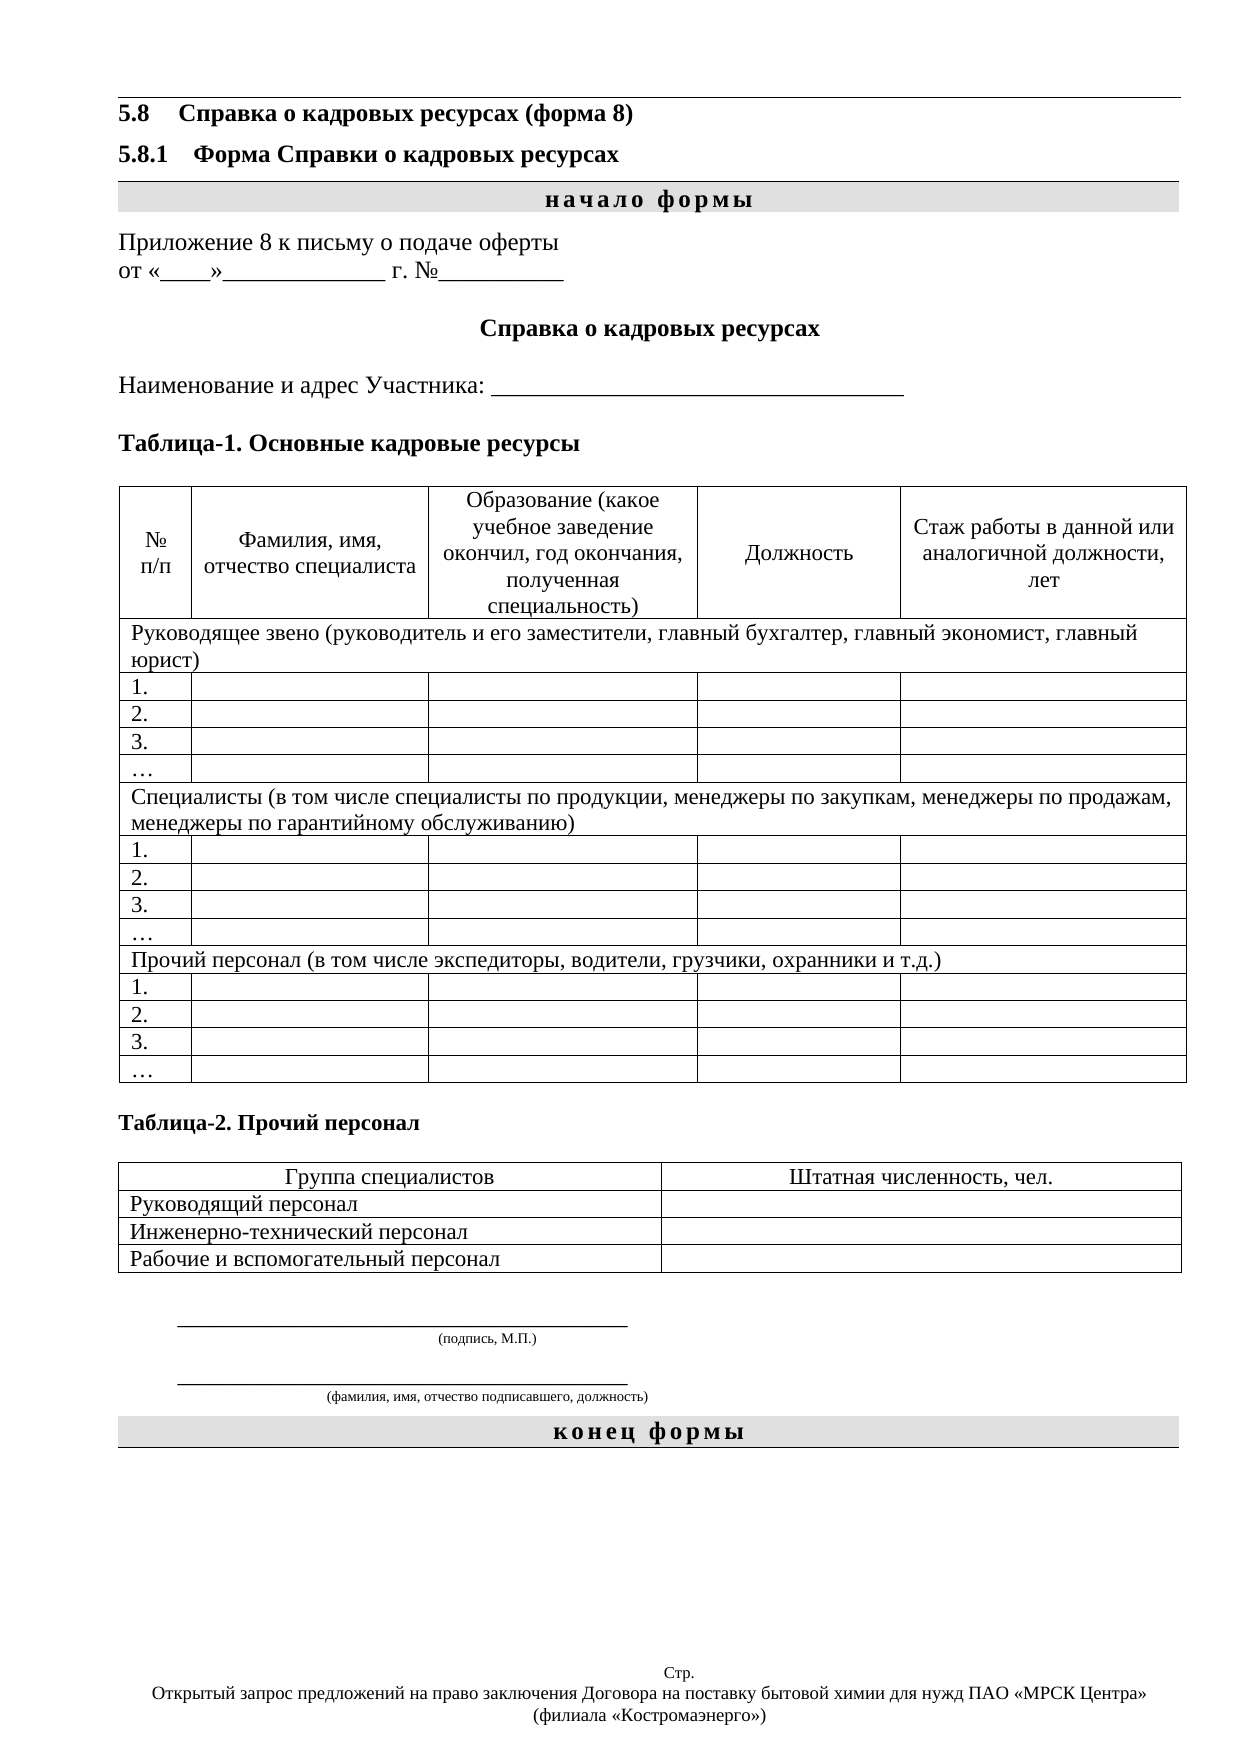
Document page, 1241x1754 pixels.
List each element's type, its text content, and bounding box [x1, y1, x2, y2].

table_cell [120, 701, 191, 727]
text Справка о кадровых ресурсах [118, 313, 1181, 342]
table_cell [901, 673, 1186, 699]
table_cell [429, 891, 697, 918]
table_cell [901, 728, 1186, 754]
table_cell [698, 974, 900, 1000]
table_cell [698, 864, 900, 890]
table_cell [120, 673, 191, 699]
table_cell [120, 728, 191, 754]
table_cell [192, 919, 428, 945]
table_cell [429, 701, 697, 727]
table_cell [429, 1056, 697, 1082]
table_cell [901, 891, 1186, 918]
table_cell [120, 1028, 191, 1054]
table_cell [901, 701, 1186, 727]
table_cell [901, 1056, 1186, 1082]
table_cell [698, 728, 900, 754]
text Наименование и адрес Участника: _________________________________ [118, 371, 1181, 399]
table_cell [901, 1001, 1186, 1027]
table_header Группа специалистов [119, 1163, 661, 1189]
table_cell [192, 1001, 428, 1027]
table_cell [901, 919, 1186, 945]
table_cell [192, 701, 428, 727]
table_header Стаж работы в данной или аналогичной должности, лет [901, 487, 1186, 618]
table_cell Прочий персонал (в том числе экспедиторы, водители, грузчики, охранники и т.д.) [120, 946, 1186, 972]
table_cell [901, 1028, 1186, 1054]
table_cell Руководящий персонал [119, 1191, 661, 1217]
table_cell [429, 728, 697, 754]
text начало формы [118, 182, 1179, 212]
text ____________________________________ [118, 1359, 1181, 1388]
table_header Образование (какое учебное заведение окончил, год окончания, полученная специальность) [429, 487, 697, 618]
table_cell [698, 836, 900, 863]
text ____________________________________ [118, 1301, 1181, 1330]
subtitle Справка о кадровых ресурсах (форма 8) [118, 98, 1181, 127]
text конец формы [118, 1416, 1179, 1447]
table_cell [429, 673, 697, 699]
table_cell [429, 919, 697, 945]
text Таблица-2. Прочий персонал [118, 1109, 1181, 1136]
table_cell [429, 836, 697, 863]
table_cell [429, 1028, 697, 1054]
table_cell [192, 1028, 428, 1054]
table_cell [192, 1056, 428, 1082]
table_cell … [120, 1056, 191, 1082]
table_cell Рабочие и вспомогательный персонал [119, 1245, 661, 1272]
table_cell [192, 673, 428, 699]
table_cell [120, 864, 191, 890]
table_cell … [120, 755, 191, 782]
table_cell [192, 864, 428, 890]
table_cell [429, 1001, 697, 1027]
table_cell [698, 673, 900, 699]
table_cell [698, 701, 900, 727]
subtitle Форма Справки о кадровых ресурсах [118, 139, 1181, 168]
table_cell [192, 974, 428, 1000]
table_cell [192, 891, 428, 918]
table_cell Специалисты (в том числе специалисты по продукции, менеджеры по закупкам, менеджеры по продажам, менеджеры по гарантийному обслуживанию) [120, 783, 1186, 835]
table_cell [429, 755, 697, 782]
table_cell [901, 864, 1186, 890]
table_header Должность [698, 487, 900, 618]
table_cell [901, 974, 1186, 1000]
table_cell [662, 1245, 1181, 1272]
text (фамилия, имя, отчество подписавшего, должность) [118, 1388, 797, 1416]
table_header № п/п [120, 487, 191, 618]
table_cell [429, 864, 697, 890]
table_cell [698, 1056, 900, 1082]
table_cell [698, 891, 900, 918]
table_cell [429, 974, 697, 1000]
table_cell [901, 755, 1186, 782]
table_cell [120, 836, 191, 863]
table_cell [120, 891, 191, 918]
table_cell [120, 974, 191, 1000]
table_header Фамилия, имя, отчество специалиста [192, 487, 428, 618]
text (подпись, М.П.) [118, 1330, 797, 1359]
table_cell [698, 1028, 900, 1054]
text Приложение 8 к письму о подаче оферты от «____»_____________ г. №__________ [118, 227, 1181, 284]
table_header Штатная численность, чел. [662, 1163, 1181, 1189]
table_cell Инженерно-технический персонал [119, 1218, 661, 1244]
table_cell Руководящее звено (руководитель и его заместители, главный бухгалтер, главный экономист, главный юрист) [120, 619, 1186, 672]
table_cell [901, 836, 1186, 863]
text Таблица-1. Основные кадровые ресурсы [118, 428, 1181, 457]
table_cell … [120, 919, 191, 945]
table_cell [698, 919, 900, 945]
table_cell [192, 836, 428, 863]
table_cell [120, 1001, 191, 1027]
table_cell [662, 1218, 1181, 1244]
table_cell [698, 1001, 900, 1027]
table_cell [192, 728, 428, 754]
table_cell [662, 1191, 1181, 1217]
table_cell [192, 755, 428, 782]
table_cell [698, 755, 900, 782]
